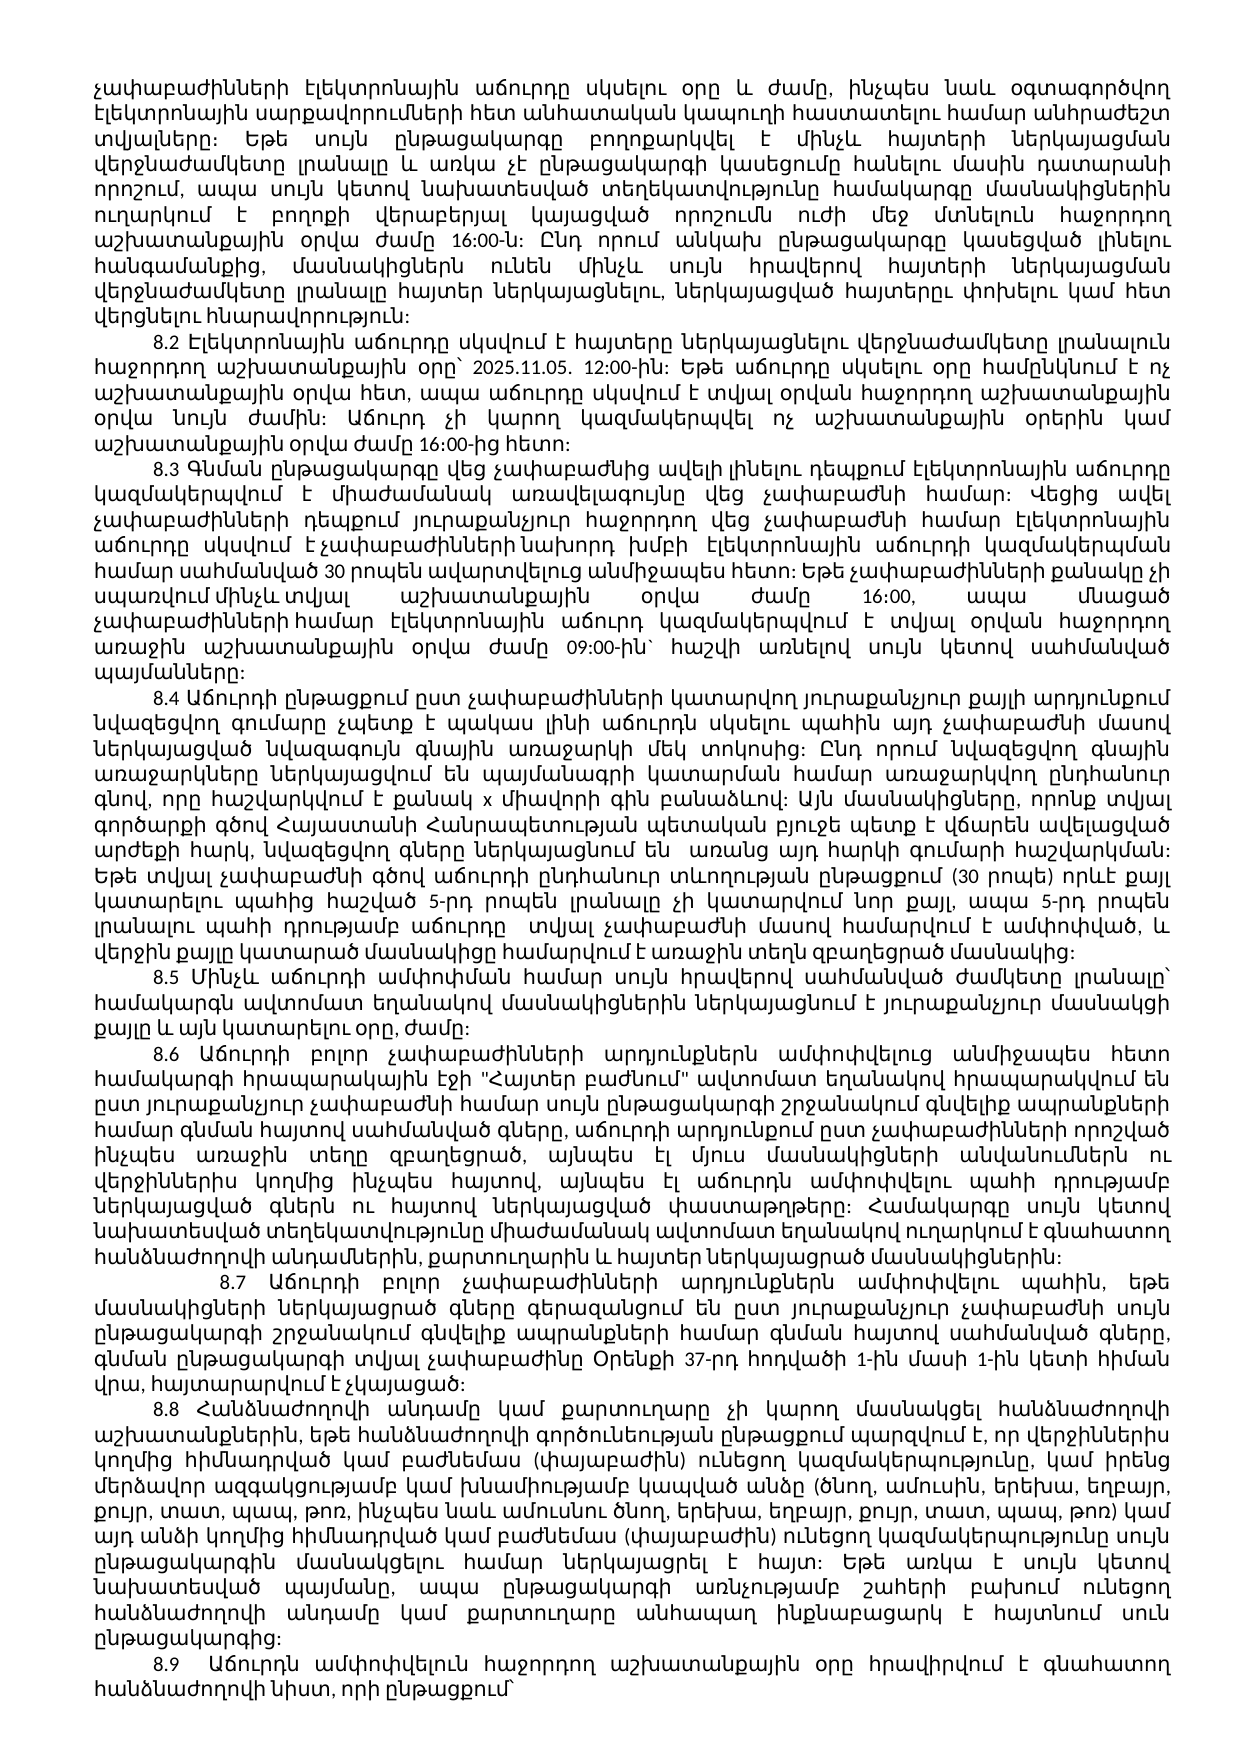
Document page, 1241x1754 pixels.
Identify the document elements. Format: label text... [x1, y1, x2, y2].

text 8.4 Աճուրդի ընթացքում ըստ չափաբաժինների կատարվող յուրաքանչյուր քայլի արդյունքում նվազեցվող գումարը չպետք է պակաս լինի աճուրդն սկսելու պահին այդ չափաբաժնի մասով ներկայացված նվազագույն գնային առաջարկի մեկ տոկոսից: Ընդ որում նվազեցվող գնային առաջարկները ներկայացվում են պայմանագրի կատարման համար առաջարկվող ընդհանուր գնով, որը հաշվարկվում է քանակ x միավորի գին բանաձևով: Այն մասնակիցները, որոնք տվյալ գործարքի գծով Հայաստանի Հանրապետության պետական բյուջե պետք է վճարեն ավելացված արժեքի հարկ, նվազեցվող գները ներկայացնում են առանց այդ հարկի գումարի հաշվարկման: Եթե տվյալ չափաբաժնի գծով աճուրդի ընդհանուր տևողության ընթացքում (30 րոպե) որևէ քայլ կատարելու պահից հաշված 5-րդ րոպեն լրանալը չի կատարվում նոր քայլ, ապա 5-րդ րոպեն լրանալու պահի դրությամբ աճուրդը տվյալ չափաբաժնի մասով համարվում է ամփոփված, և վերջին քայլը կատարած մասնակիցը համարվում է առաջին տեղն զբաղեցրած մասնակից: [94, 685, 1171, 964]
text 8.2 Էլեկտրոնային աճուրդը սկսվում է հայտերը ներկայացնելու վերջնաժամկետը լրանալուն հաջորդող աշխատանքային օրը՝ 2025.11.05. 12:00 -ին: Եթե աճուրդը սկսելու օրը համընկնում է ոչ աշխատանքային օրվա հետ, ապա աճուրդը սկսվում է տվյալ օրվան հաջորդող աշխատանքային օրվա նույն ժամին: Աճուրդ չի կարող կազմակերպվել ոչ աշխատանքային օրերին կամ աշխատանքային օրվա ժամը 16։00-ից հետո: [94, 329, 1171, 456]
text 8.6 Աճուրդի բոլոր չափաբաժինների արդյունքներն ամփոփվելուց անմիջապես հետո համակարգի հրապարակային էջի "Հայտեր բաժնում" ավտոմատ եղանակով հրապարակվում են ըստ յուրաքանչյուր չափաբաժնի համար սույն ընթացակարգի շրջանակում գնվելիք ապրանքների համար գնման հայտով սահմանված գները, աճուրդի արդյունքում ըստ չափաբաժինների որոշված ինչպես առաջին տեղը զբաղեցրած, այնպես էլ մյուս մասնակիցների անվանումներն ու վերջիններիս կողմից ինչպես հայտով, այնպես էլ աճուրդն ամփոփվելու պահի դրությամբ ներկայացված գներն ու հայտով ներկայացված փաստաթղթերը: Համակարգը սույն կետով նախատեսված տեղեկատվությունը միաժամանակ ավտոմատ եղանակով ուղարկում է գնահատող հանձնաժողովի անդամներին, քարտուղարին և հայտեր ներկայացրած մասնակիցներին: [94, 1041, 1171, 1269]
text 8.7 Աճուրդի բոլոր չափաբաժինների արդյունքներն ամփոփվելու պահին, եթե մասնակիցների ներկայացրած գները գերազանցում են ըստ յուրաքանչյուր չափաբաժնի սույն ընթացակարգի շրջանակում գնվելիք ապրանքների համար գնման հայտով սահմանված գները, գնման ընթացակարգի տվյալ չափաբաժինը Օրենքի 37-րդ հոդվածի 1-ին մասի 1-ին կետի հիման վրա, հայտարարվում է չկայացած: [94, 1269, 1171, 1397]
text 8.3 Գնման ընթացակարգը վեց չափաբաժնից ավելի լինելու դեպքում էլեկտրոնային աճուրդը կազմակերպվում է միաժամանակ առավելագույնը վեց չափաբաժնի համար: Վեցից ավել չափաբաժինների դեպքում յուրաքանչյուր հաջորդող վեց չափաբաժնի համար էլեկտրոնային աճուրդը սկսվում է չափաբաժինների նախորդ խմբի էլեկտրոնային աճուրդի կազմակերպման համար սահմանված 30 րոպեն ավարտվելուց անմիջապես հետո: Եթե չափաբաժինների քանակը չի սպառվում մինչև տվյալ աշխատանքային օրվա ժամը 16։00, ապա մնացած չափաբաժինների համար էլեկտրոնային աճուրդ կազմակերպվում է տվյալ օրվան հաջորդող առաջին աշխատանքային օրվա ժամը 09:00-ին` հաշվի առնելով սույն կետով սահմանված պայմանները: [94, 456, 1171, 685]
text 8.5 Մինչև աճուրդի ամփոփման համար սույն հրավերով սահմանված ժամկետը լրանալը՝ համակարգն ավտոմատ եղանակով մասնակիցներին ներկայացնում է յուրաքանչյուր մասնակցի քայլը և այն կատարելու օրը, ժամը: [94, 964, 1171, 1041]
text 8.8 Հանձնաժողովի անդամը կամ քարտուղարը չի կարող մասնակցել հանձնաժողովի աշխատանքներին, եթե հանձնաժողովի գործունեության ընթացքում պարզվում է, որ վերջիններիս կողմից հիմնադրված կամ բաժնեմաս (փայաբաժին) ունեցող կազմակերպությունը, կամ իրենց մերձավոր ազգակցությամբ կամ խնամիությամբ կապված անձը (ծնող, ամուսին, երեխա, եղբայր, քույր, տատ, պապ, թոռ, ինչպես նաև ամուսնու ծնող, երեխա, եղբայր, քույր, տատ, պապ, թոռ) կամ այդ անձի կողմից հիմնադրված կամ բաժնեմաս (փայաբաժին) ունեցող կազմակերպությունը սույն ընթացակարգին մասնակցելու համար ներկայացրել է հայտ: Եթե առկա է սույն կետով նախատեսված պայմանը, ապա ընթացակարգի առնչությամբ շահերի բախում ունեցող հանձնաժողովի անդամը կամ քարտուղարը անհապաղ ինքնաբացարկ է հայտնում սուն ընթացակարգից: [94, 1397, 1171, 1651]
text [94, 75, 1171, 329]
text 8.9 Աճուրդն ամփոփվելուն հաջորդող աշխատանքային օրը հրավիրվում է գնահատող հանձնաժողովի նիստ, որի ընթացքում՝ [94, 1651, 1171, 1702]
